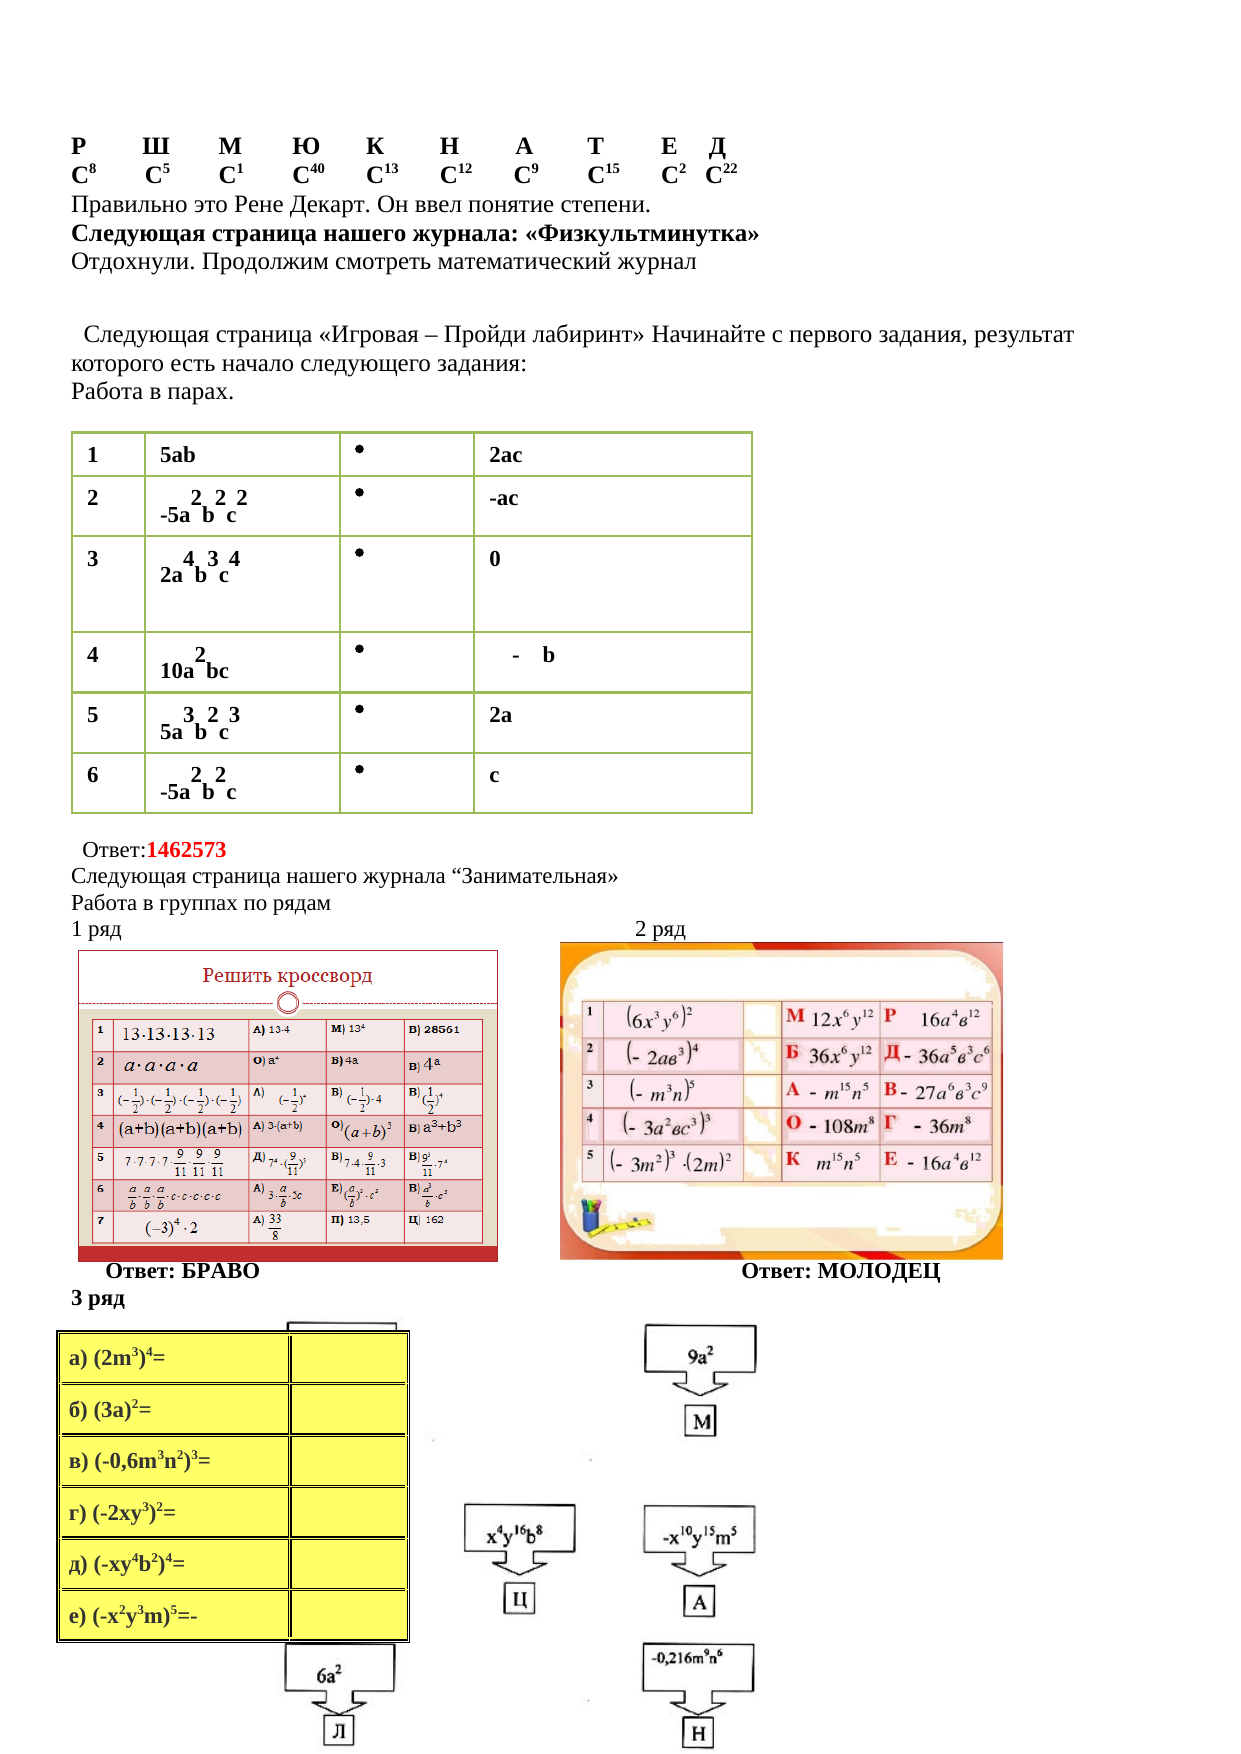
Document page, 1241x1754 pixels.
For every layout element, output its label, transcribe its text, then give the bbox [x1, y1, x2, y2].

picture [277, 1314, 763, 1753]
text Следующая страница нашего журнала: «Физкультминутка» [71, 218, 1152, 246]
table_cell [341, 477, 473, 535]
text Отдохнули. Продолжим смотреть математический журнал [71, 246, 1152, 275]
table_cell б) (3а)2= [58, 1382, 290, 1433]
table_cell [290, 1382, 408, 1433]
table_cell е) (-х2у3m)5=- [58, 1588, 290, 1639]
picture [560, 942, 1004, 1258]
table_header 5ab [146, 434, 339, 475]
text 3 ряд [71, 1284, 1152, 1310]
text Работа в парах. [71, 376, 1152, 405]
table_cell 5 [73, 694, 144, 752]
table_cell [292, 1536, 407, 1588]
table_cell 5a3b2c3 [146, 694, 339, 752]
table_cell [341, 537, 473, 631]
table_cell c [475, 754, 751, 812]
table_header а) (2m3)4= [60, 1332, 290, 1382]
table_cell 3 [73, 537, 144, 631]
table_cell [292, 1433, 407, 1485]
text Следующая страница «Игровая – Пройди лабиринт» Начинайте с первого задания, результат которого есть начало следующего задания: [71, 319, 1152, 376]
table_cell -5a2b2c2 [146, 477, 339, 535]
table_cell [341, 694, 473, 752]
table_header [341, 434, 473, 475]
table_cell -ac [475, 477, 751, 535]
table_cell 10a2bc [146, 633, 339, 691]
table_cell 2 [73, 477, 144, 535]
table_cell в) (-0,6m3n2)3= [60, 1433, 288, 1485]
text Следующая страница нашего журнала “Занимательная» [71, 862, 1152, 889]
table_header 2ac [475, 434, 751, 475]
text С8 С5 С1 С40 С13 С12 С9 С15 С2 С22 [71, 160, 1152, 189]
text Ответ:1462573 [71, 836, 1152, 862]
table_cell г) (-2ху3)2= [58, 1485, 290, 1536]
text Правильно это Рене Декарт. Он ввел понятие степени. [71, 189, 1152, 218]
text Ответ: БРАВО Ответ: МОЛОДЕЦ [71, 1258, 1152, 1284]
picture [70, 942, 504, 1268]
table_cell 2a [475, 694, 751, 752]
table_cell [341, 754, 473, 812]
table_cell 0 [475, 537, 751, 631]
table_cell 6 [73, 754, 144, 812]
picture [277, 1332, 409, 1642]
table_header 1 [73, 434, 144, 475]
table_cell [290, 1485, 408, 1536]
table_cell д) (-ху4b2)4= [60, 1536, 288, 1588]
table_cell 4 [73, 633, 144, 691]
table_cell - b [475, 633, 751, 691]
table_cell [290, 1588, 408, 1639]
table_cell -5a2b2c [146, 754, 339, 812]
text Работа в группах по рядам [71, 889, 1152, 915]
text Р Ш М Ю К Н А Т Е Д [71, 131, 1152, 160]
table_cell [341, 633, 473, 691]
table_cell 2a4b3c4 [146, 537, 339, 631]
table_header [290, 1334, 407, 1382]
text 1 ряд 2 ряд [71, 915, 1152, 941]
